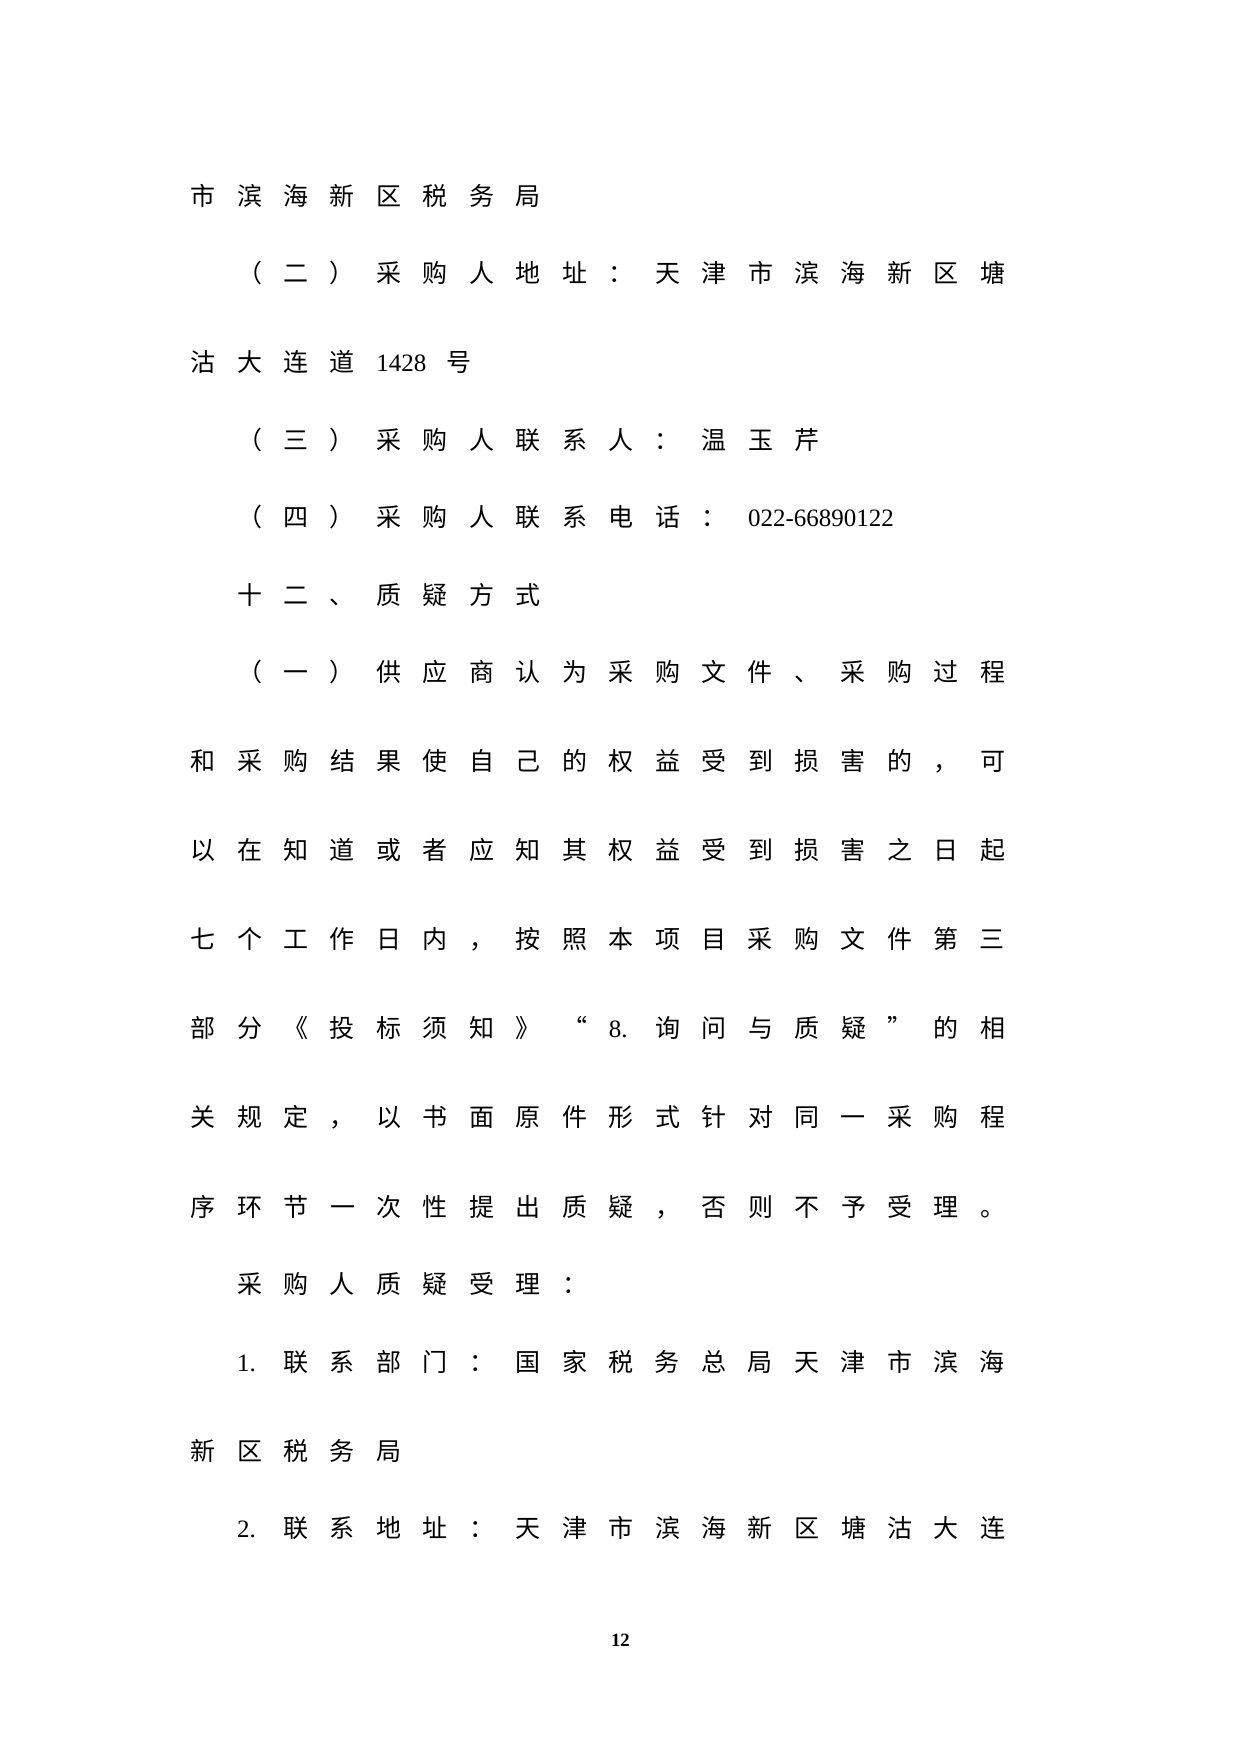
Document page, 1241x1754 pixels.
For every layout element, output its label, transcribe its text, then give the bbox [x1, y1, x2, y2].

text （二）采购人地址：天津市滨海新区塘沽大连道1428号 [190, 242, 1050, 390]
text （三）采购人联系人：温玉芹 [190, 408, 1050, 468]
text 十二、质疑方式 [190, 563, 1050, 623]
text 1. 联系部门：国家税务总局天津市滨海新区税务局 [190, 1330, 1050, 1479]
text （四）采购人联系电话：022-66890122 [190, 486, 1050, 545]
text （一）供应商认为采购文件、采购过程和采购结果使自己的权益受到损害的，可以在知道或者应知其权益受到损害之日起七个工作日内，按照本项目采购文件第三部分《投标须知》“8. 询问与质疑”的相关规定，以书面原件形式针对同一采购程序环节一次性提出质疑，否则不予受理。 [190, 641, 1050, 1235]
text 采购人质疑受理： [190, 1253, 1050, 1312]
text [190, 1497, 1050, 1556]
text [190, 164, 1050, 224]
